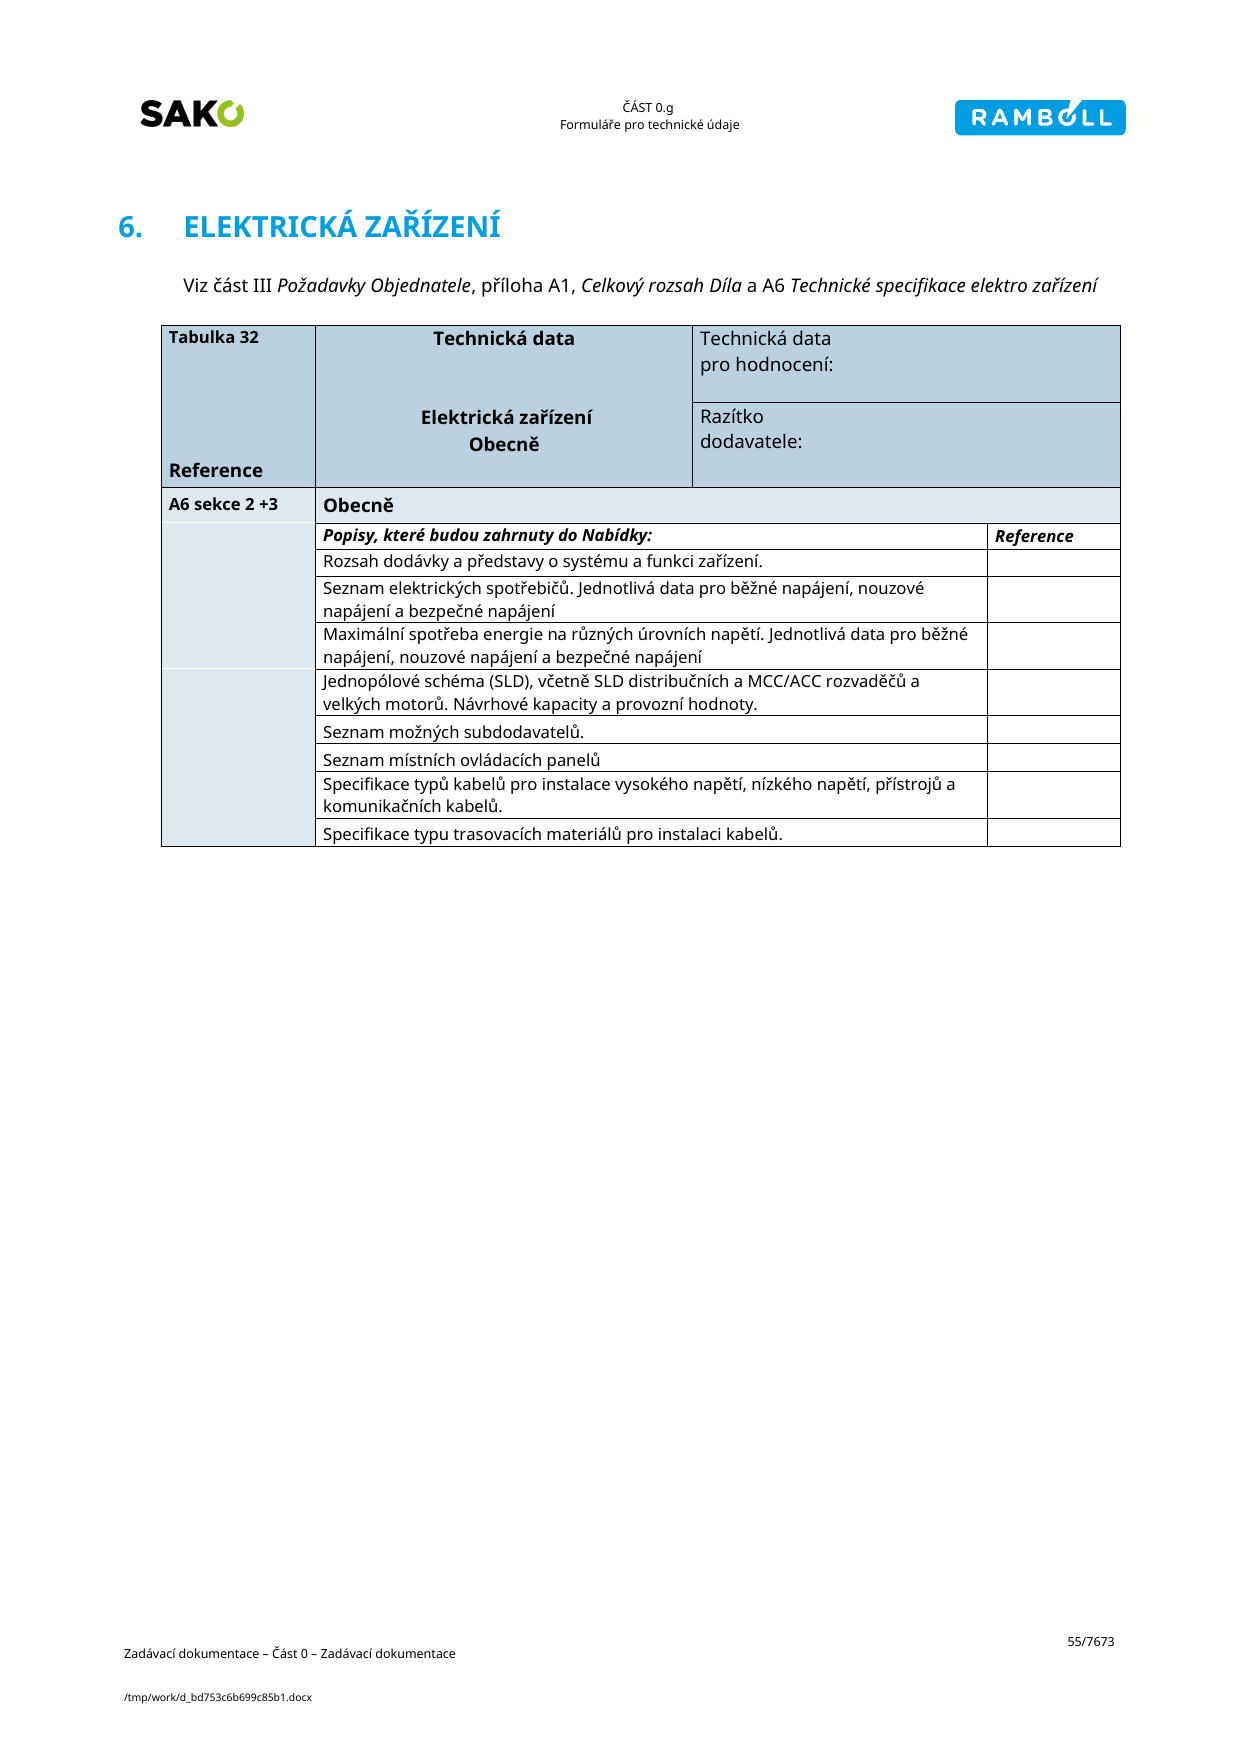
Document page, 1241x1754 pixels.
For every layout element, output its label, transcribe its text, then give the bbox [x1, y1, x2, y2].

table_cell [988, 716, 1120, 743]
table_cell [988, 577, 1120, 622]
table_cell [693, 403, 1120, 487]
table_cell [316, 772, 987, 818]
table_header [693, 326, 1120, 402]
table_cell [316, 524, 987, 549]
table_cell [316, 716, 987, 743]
subtitle Elektrická zařízení [118, 207, 1116, 246]
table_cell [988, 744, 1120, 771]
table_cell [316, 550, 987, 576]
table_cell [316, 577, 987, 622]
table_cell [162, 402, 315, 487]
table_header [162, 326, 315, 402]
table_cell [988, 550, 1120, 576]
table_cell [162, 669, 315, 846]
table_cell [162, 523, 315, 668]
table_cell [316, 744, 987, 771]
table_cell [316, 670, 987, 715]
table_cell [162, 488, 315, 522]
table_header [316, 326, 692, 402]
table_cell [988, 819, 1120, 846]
picture [140, 100, 244, 127]
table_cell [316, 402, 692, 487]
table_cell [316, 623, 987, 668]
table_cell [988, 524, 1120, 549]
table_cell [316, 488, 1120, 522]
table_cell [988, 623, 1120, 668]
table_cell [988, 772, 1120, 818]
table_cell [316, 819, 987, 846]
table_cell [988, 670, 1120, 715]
text Viz část III Požadavky Objednatele, příloha A1, Celkový rozsah Díla a A6 Technické specifikace elektro zařízení [183, 270, 1116, 297]
